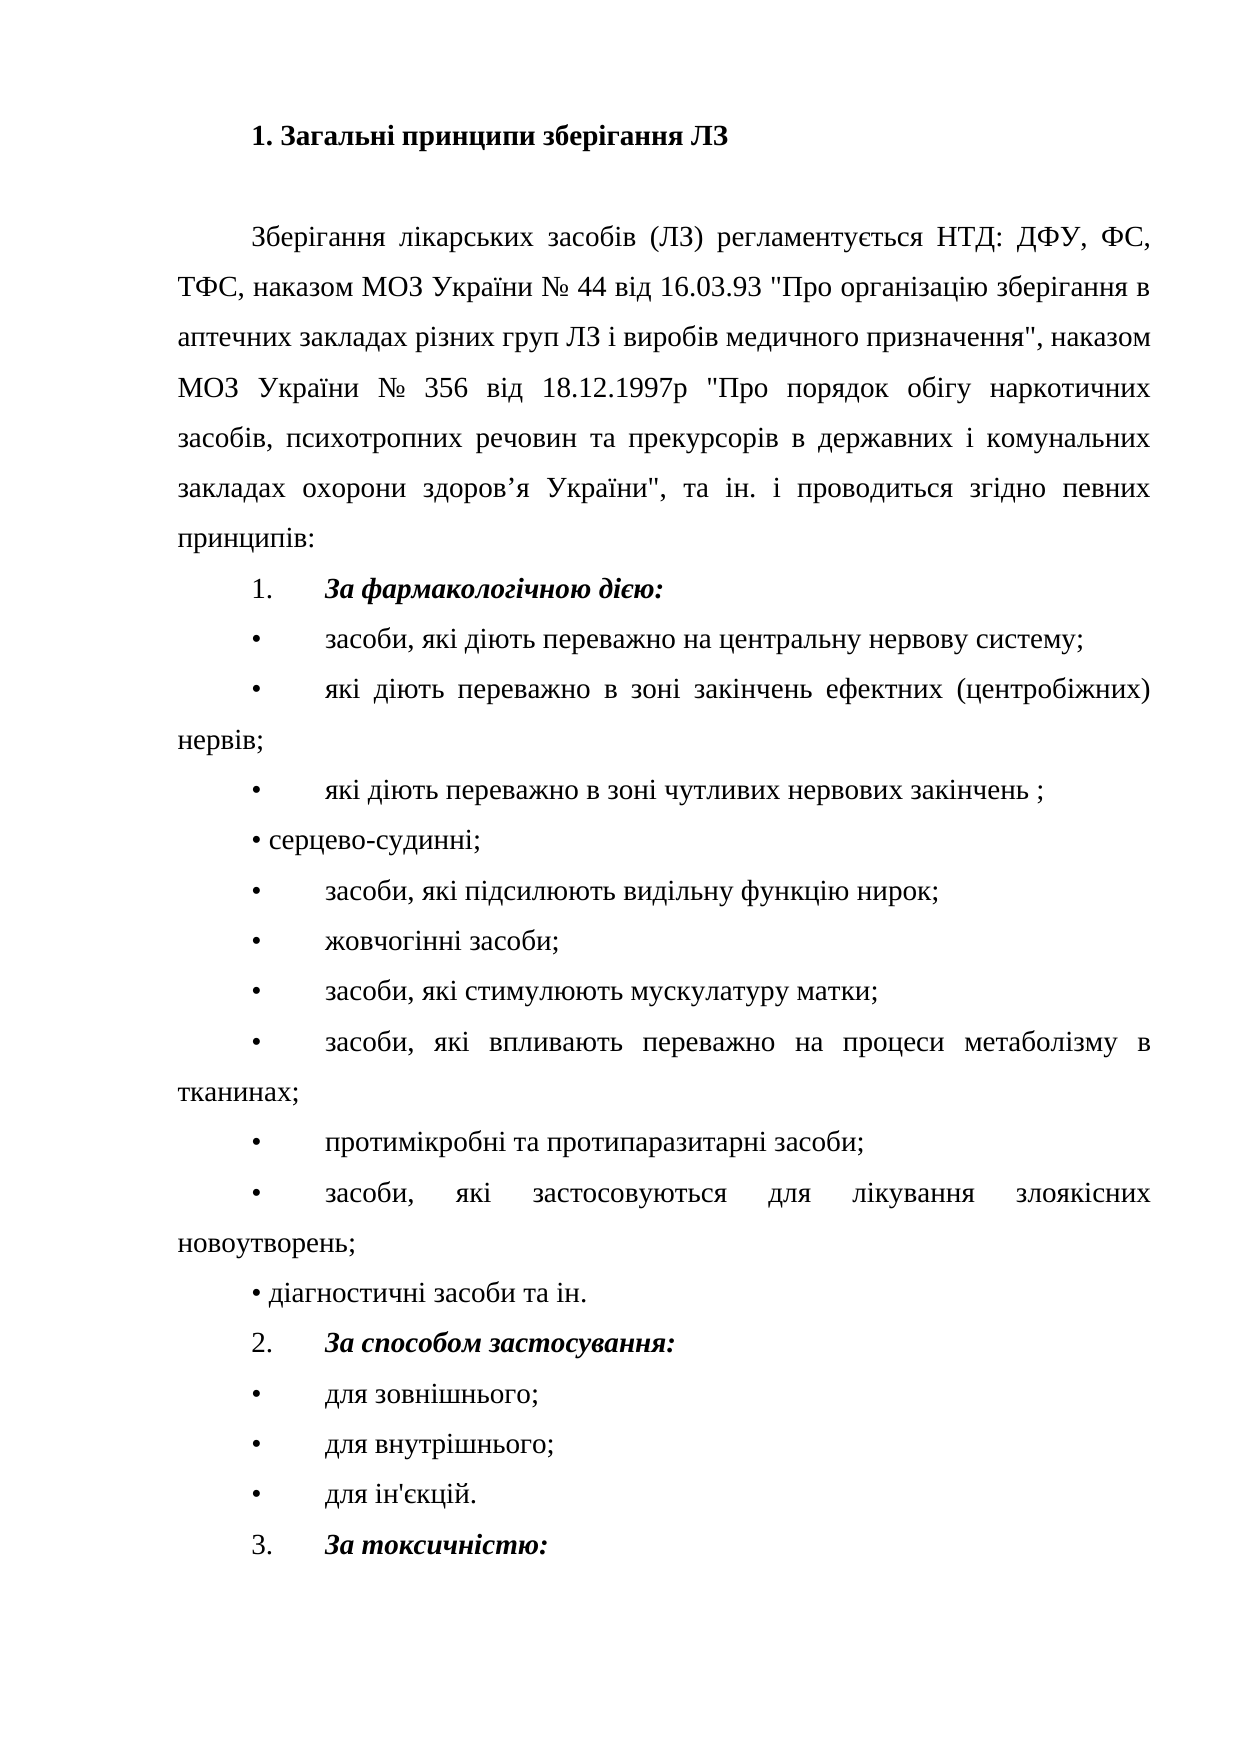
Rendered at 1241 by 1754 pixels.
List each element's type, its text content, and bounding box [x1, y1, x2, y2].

list засоби, які впливають переважно на процеси метаболізму в тканинах; [177, 1024, 1152, 1108]
list засоби, які стимулюють мускулатуру матки; [177, 973, 1152, 1007]
list засоби, які діють переважно на центральну нервову систему; [177, 621, 1152, 655]
text • діагностичні засоби та ін. [177, 1275, 1152, 1309]
list За фармакологічною дією: [177, 571, 1152, 604]
list За способом застосування: [177, 1326, 1152, 1359]
list протимікробні та протипаразитарні засоби; [177, 1124, 1152, 1158]
list жовчогінні засоби; [177, 923, 1152, 957]
list для внутрішнього; [177, 1426, 1152, 1460]
list 1. Загальні принципи зберігання ЛЗ [177, 118, 1152, 152]
text • серцево-судинні; [177, 822, 1152, 856]
list для зовнішнього; [177, 1376, 1152, 1409]
list засоби, які підсилюють видільну функцію нирок; [177, 873, 1152, 906]
text Зберігання лікарських засобів (ЛЗ) регламентується НТД: ДФУ, ФС, ТФС, наказом МОЗ України № 44 від 16.03.93 "Про організацію зберігання в аптечних закладах різних груп ЛЗ і виробів медичного призначення", наказом МОЗ України № 356 від 18.12.1997р "Про порядок обігу наркотичних засобів, психотропних речовин та прекурсорів в державних і комунальних закладах охорони здоров’я України", та ін. і проводиться згідно певних принципів: [177, 219, 1152, 554]
list засоби, які застосовуються для лікування злоякісних новоутворень; [177, 1175, 1152, 1258]
list для ін'єкцій. [177, 1477, 1152, 1510]
list які діють переважно в зоні закінчень ефектних (центробіжних) нервів; [177, 672, 1152, 755]
list За токсичністю: [177, 1527, 1152, 1560]
list які діють переважно в зоні чутливих нервових закінчень ; [177, 772, 1152, 806]
